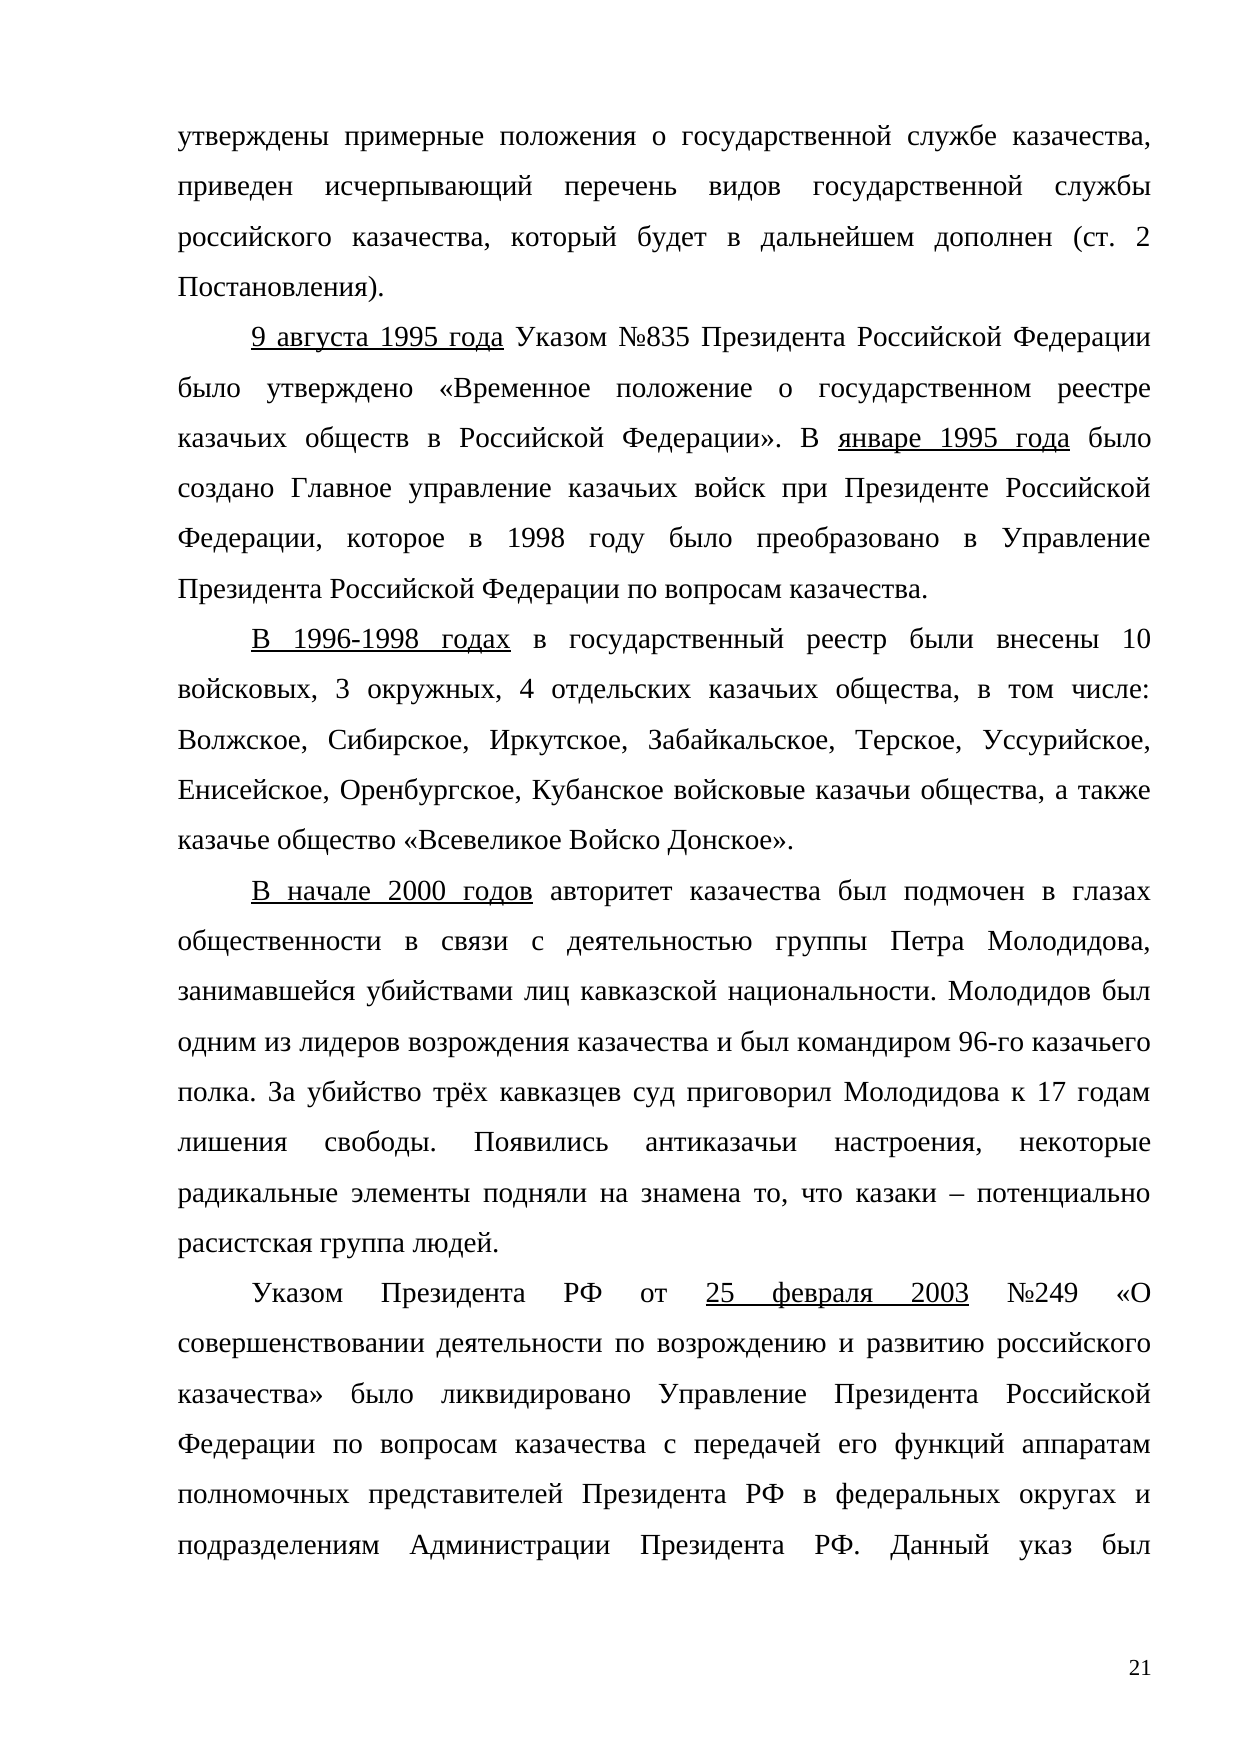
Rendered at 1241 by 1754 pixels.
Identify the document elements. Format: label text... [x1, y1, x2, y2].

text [177, 1275, 1152, 1560]
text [177, 118, 1152, 303]
text В 1996-1998 годах в государственный реестр были внесены 10 войсковых, 3 окружных, 4 отдельских казачьих общества, в том числе: Волжское, Сибирское, Иркутское, Забайкальское, Терское, Уссурийское, Енисейское, Оренбургское, Кубанское войсковые казачьи общества, а также казачье общество «Всевеликое Войско Донское». [177, 621, 1152, 856]
text Указом №835 Президента Российской Федерации было утверждено «Временное положение о государственном реестре казачьих обществ в Российской Федерации». В январе 1995 года было создано Главное управление казачьих войск при Президенте Российской Федерации, которое в 1998 году было преобразовано в Управление Президента Российской Федерации по вопросам казачества. [177, 319, 1152, 604]
text В начале 2000 годов авторитет казачества был подмочен в глазах общественности в связи с деятельностью группы Петра Молодидова, занимавшейся убийствами лиц кавказской национальности. Молодидов был одним из лидеров возрождения казачества и был командиром 96-го казачьего полка. За убийство трёх кавказцев суд приговорил Молодидова к 17 годам лишения свободы. Появились антиказачьи настроения, некоторые радикальные элементы подняли на знамена то, что казаки – потенциально расистская группа людей. [177, 873, 1152, 1258]
